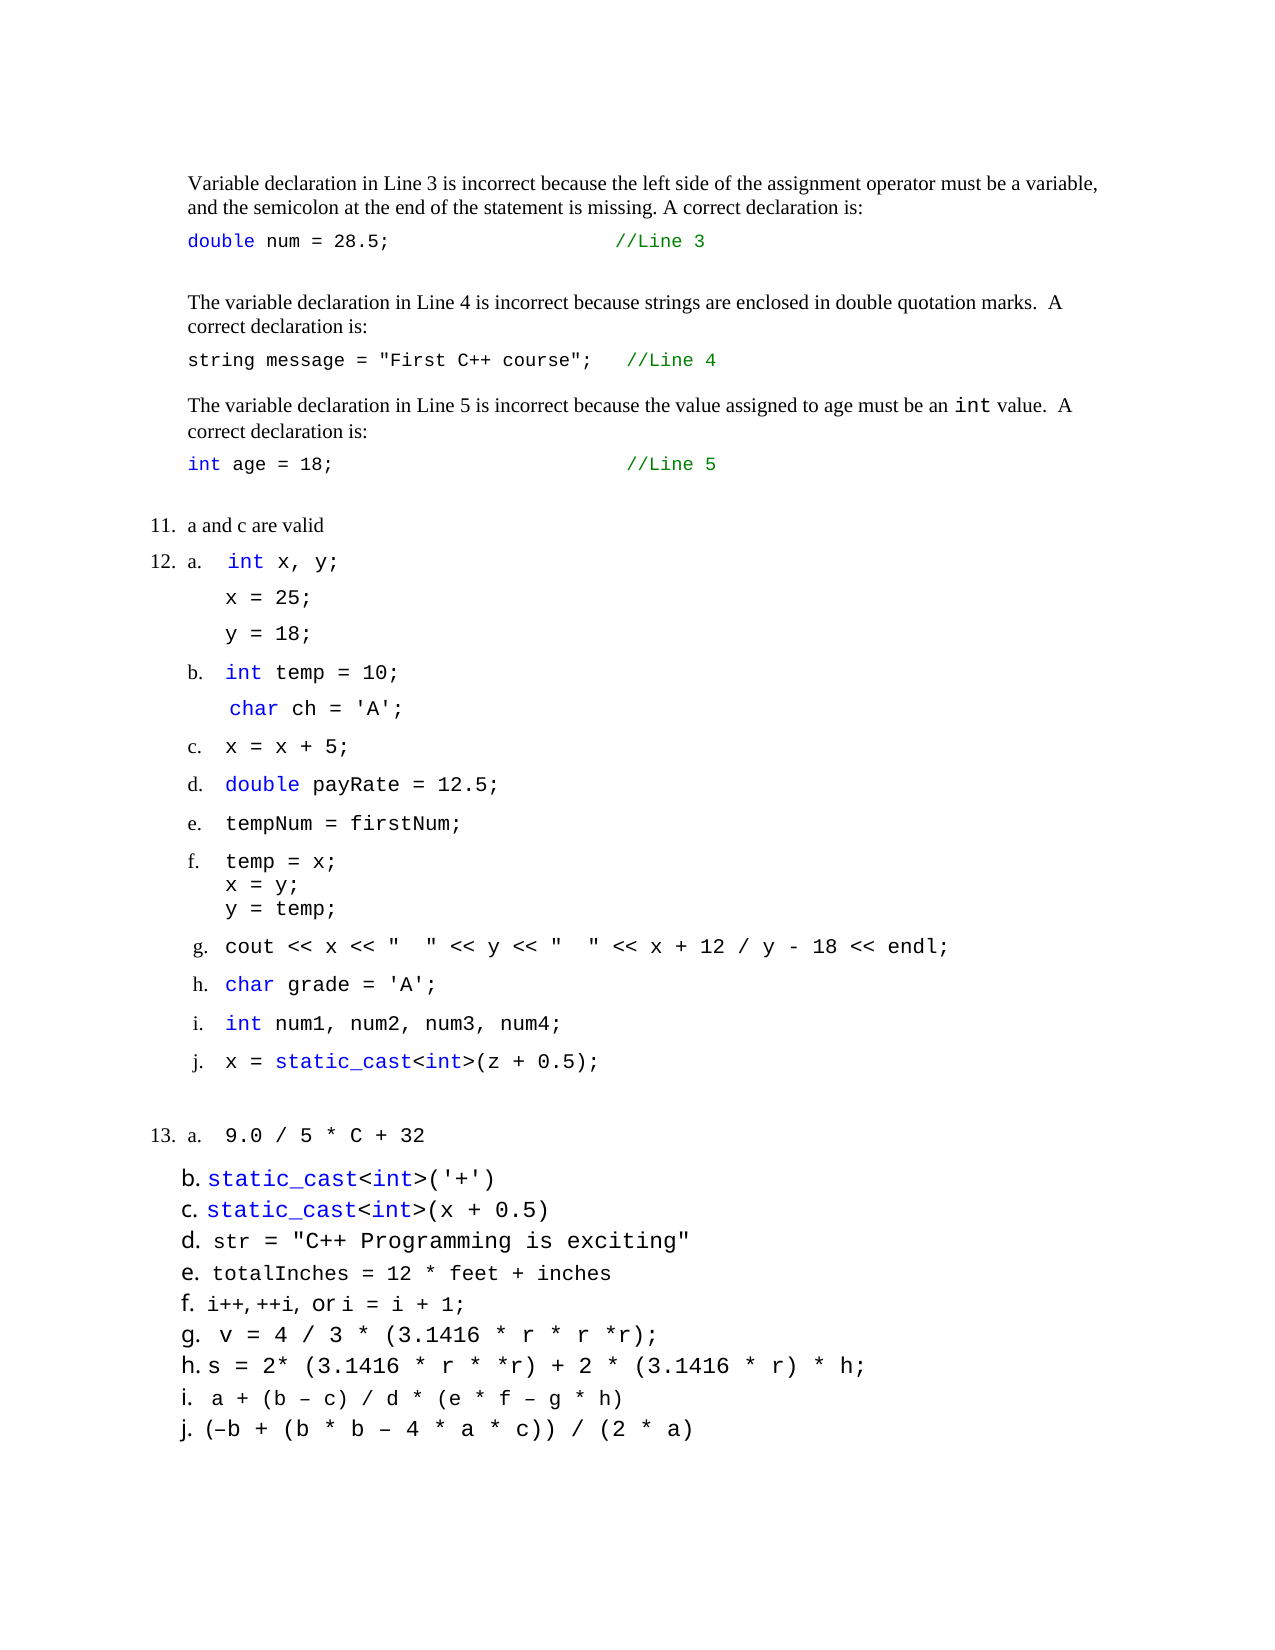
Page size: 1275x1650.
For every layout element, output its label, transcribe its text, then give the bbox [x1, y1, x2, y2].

text double num = 28.5; //Line 3 [150, 232, 1125, 253]
text f. i++, ++i, or i = i + 1; [181, 1287, 1125, 1318]
text x = y; [150, 874, 1125, 898]
text y = temp; [150, 898, 1125, 922]
text char ch = 'A'; [187, 698, 1125, 721]
text i. int num1, num2, num3, num4; [187, 1011, 1125, 1036]
text 12. a. int x, y; [150, 549, 1125, 575]
text The variable declaration in Line 5 is incorrect because the value assigned to age must be an int value. A correct declaration is: [187, 393, 1125, 443]
text The variable declaration in Line 4 is incorrect because strings are enclosed in double quotation marks. A correct declaration is: [187, 290, 1125, 338]
text y = 18; [150, 623, 1125, 647]
text g. v = 4 / 3 * (3.1416 * r * r *r); [181, 1318, 1125, 1349]
text g. cout << x << " " << y << " " << x + 12 / y - 18 << endl; [187, 934, 1125, 960]
text d. double payRate = 12.5; [187, 772, 1125, 798]
text h. char grade = 'A'; [187, 972, 1125, 998]
text b. static_cast<int>('+') [181, 1161, 1125, 1193]
text string message = "First C++ course"; //Line 4 [150, 350, 1125, 372]
text b. int temp = 10; [187, 659, 1125, 685]
text c. x = x + 5; [187, 734, 1125, 760]
text int age = 18; //Line 5 [150, 455, 1125, 476]
text j. x = static_cast<int>(z + 0.5); [187, 1049, 1125, 1074]
text d. str = "C++ Programming is exciting" [181, 1224, 1125, 1256]
text j. (–b + (b * b – 4 * a * c)) / (2 * a) [181, 1412, 1125, 1443]
text 13. a. 9.0 / 5 * C + 32 [150, 1123, 1125, 1149]
text i. a + (b – c) / d * (e * f – g * h) [181, 1381, 1125, 1412]
text f. temp = x; [187, 849, 1125, 874]
text e. totalInches = 12 * feet + inches [181, 1256, 1125, 1287]
text e. tempNum = firstNum; [187, 810, 1125, 836]
text h. s = 2* (3.1416 * r * *r) + 2 * (3.1416 * r) * h; [181, 1349, 1125, 1381]
text Variable declaration in Line 3 is incorrect because the left side of the assignment operator must be a variable, and the semicolon at the end of the statement is missing. A correct declaration is: [187, 171, 1125, 219]
text 11. a and c are valid [150, 512, 1125, 537]
text c. static_cast<int>(x + 0.5) [181, 1193, 1125, 1224]
text x = 25; [150, 587, 1125, 611]
